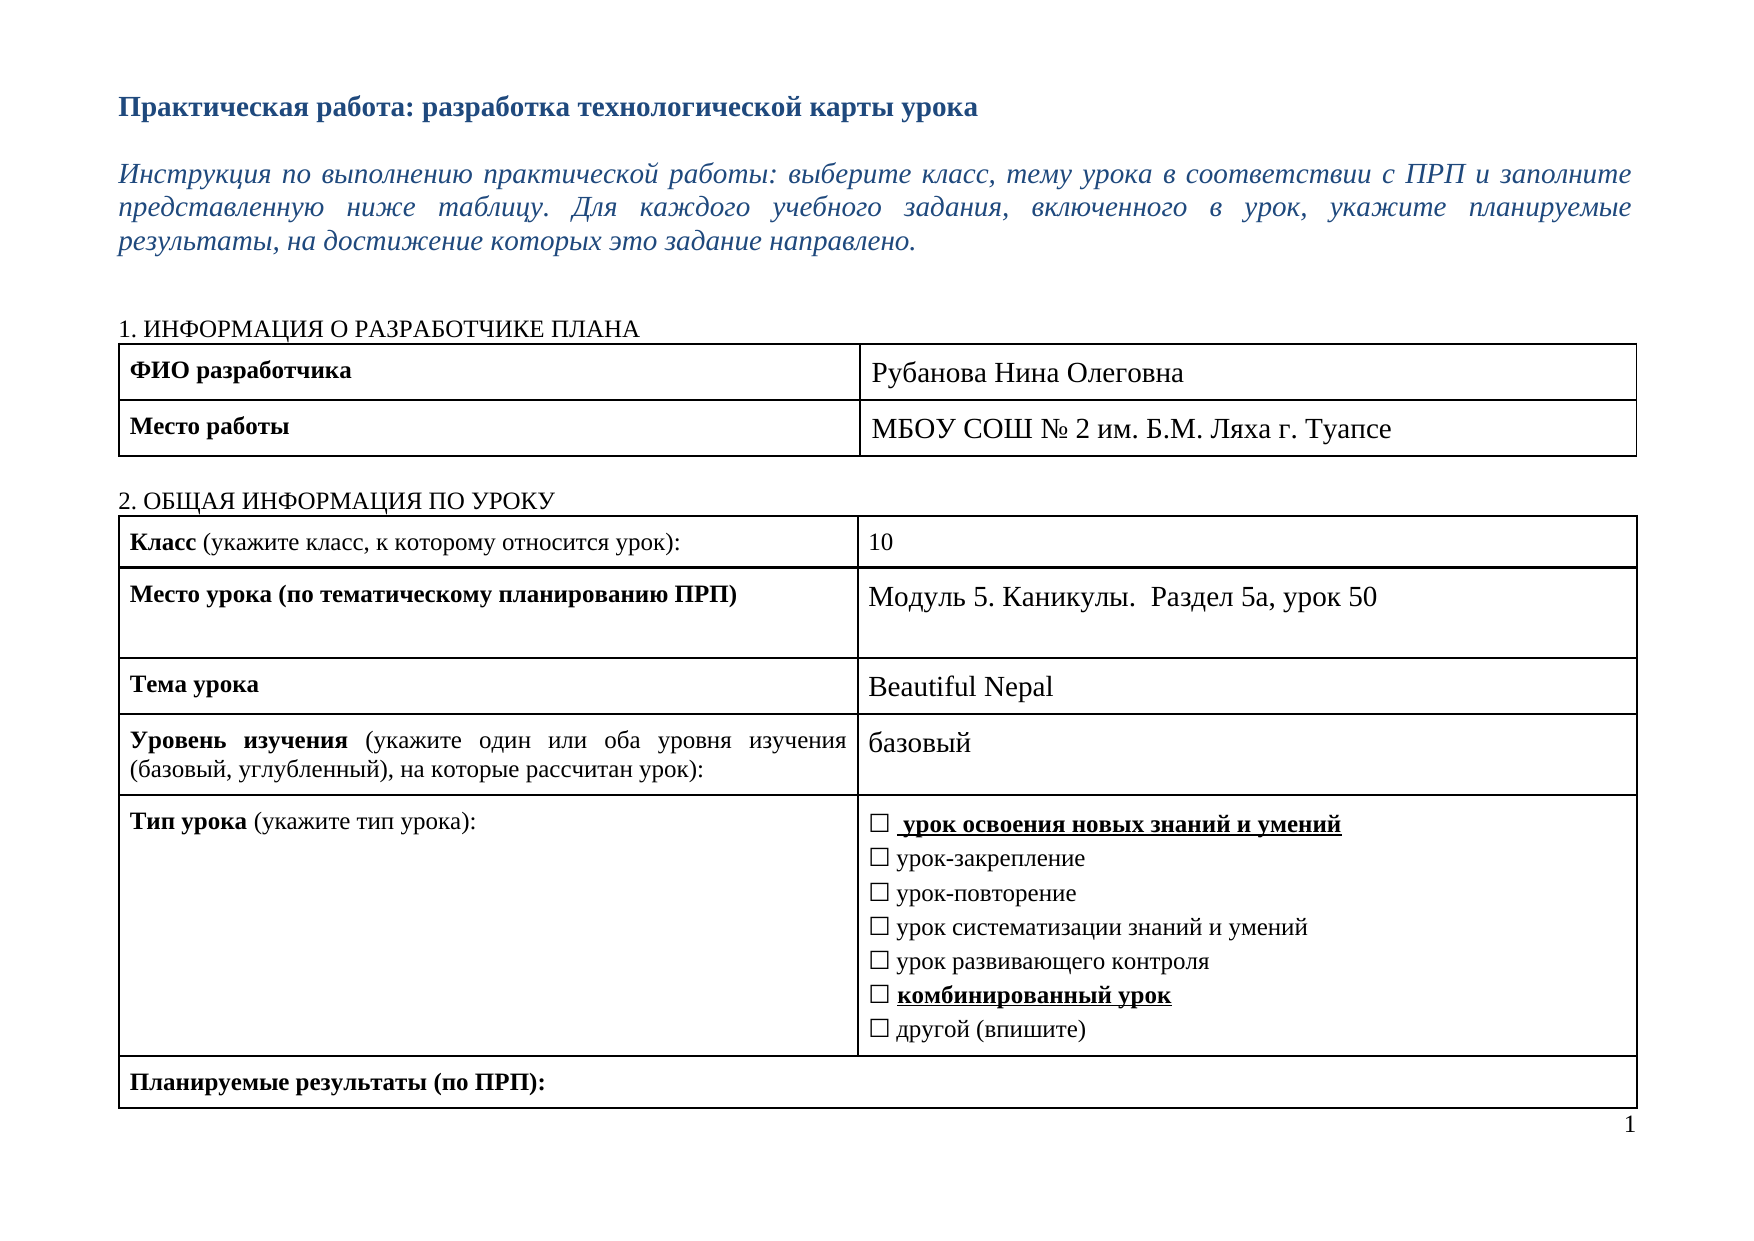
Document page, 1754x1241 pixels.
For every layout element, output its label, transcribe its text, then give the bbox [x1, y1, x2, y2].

table_cell ☐ урок освоения новых знаний и умений ☐ урок-закрепление ☐ урок-повторение ☐ урок систематизации знаний и умений ☐ урок развивающего контроля ☐ комбинированный урок ☐ другой (впишите) [859, 796, 1636, 1055]
table_cell Модуль 5. Каникулы. Раздел 5а, урок 50 [859, 569, 1636, 657]
table_cell Место урока (по тематическому планированию ПРП) [120, 569, 857, 657]
text 1. ИНФОРМАЦИЯ О РАЗРАБОТЧИКЕ ПЛАНА [118, 314, 1636, 343]
table_cell Уровень изучения (укажите один или оба уровня изучения (базовый, углубленный), на которые рассчитан урок): [120, 715, 857, 793]
table_header Класс (укажите класс, к которому относится урок): [120, 517, 857, 566]
table_cell Beautiful Nepal [859, 659, 1636, 713]
table_cell Тема урока [120, 659, 857, 713]
table_cell Тип урока (укажите тип урока): [120, 796, 857, 1055]
table_header Рубанова Нина Олеговна [861, 345, 1636, 399]
text Инструкция по выполнению практической работы: выберите класс, тему урока в соответствии с ПРП и заполните представленную ниже таблицу. Для каждого учебного задания, включенного в урок, укажите планируемые результаты, на достижение которых это задание направлено. [118, 156, 1636, 256]
table_header ФИО разработчика [120, 345, 859, 399]
text Практическая работа: разработка технологической карты урока [118, 89, 1636, 122]
table_cell Место работы [120, 401, 859, 455]
table_header 10 [859, 517, 1636, 566]
text 2. ОБЩАЯ ИНФОРМАЦИЯ ПО УРОКУ [118, 486, 1636, 515]
table_cell базовый [859, 715, 1636, 793]
table_cell Планируемые результаты (по ПРП): [120, 1057, 1636, 1107]
table_cell МБОУ СОШ № 2 им. Б.М. Ляха г. Туапсе [861, 401, 1636, 455]
